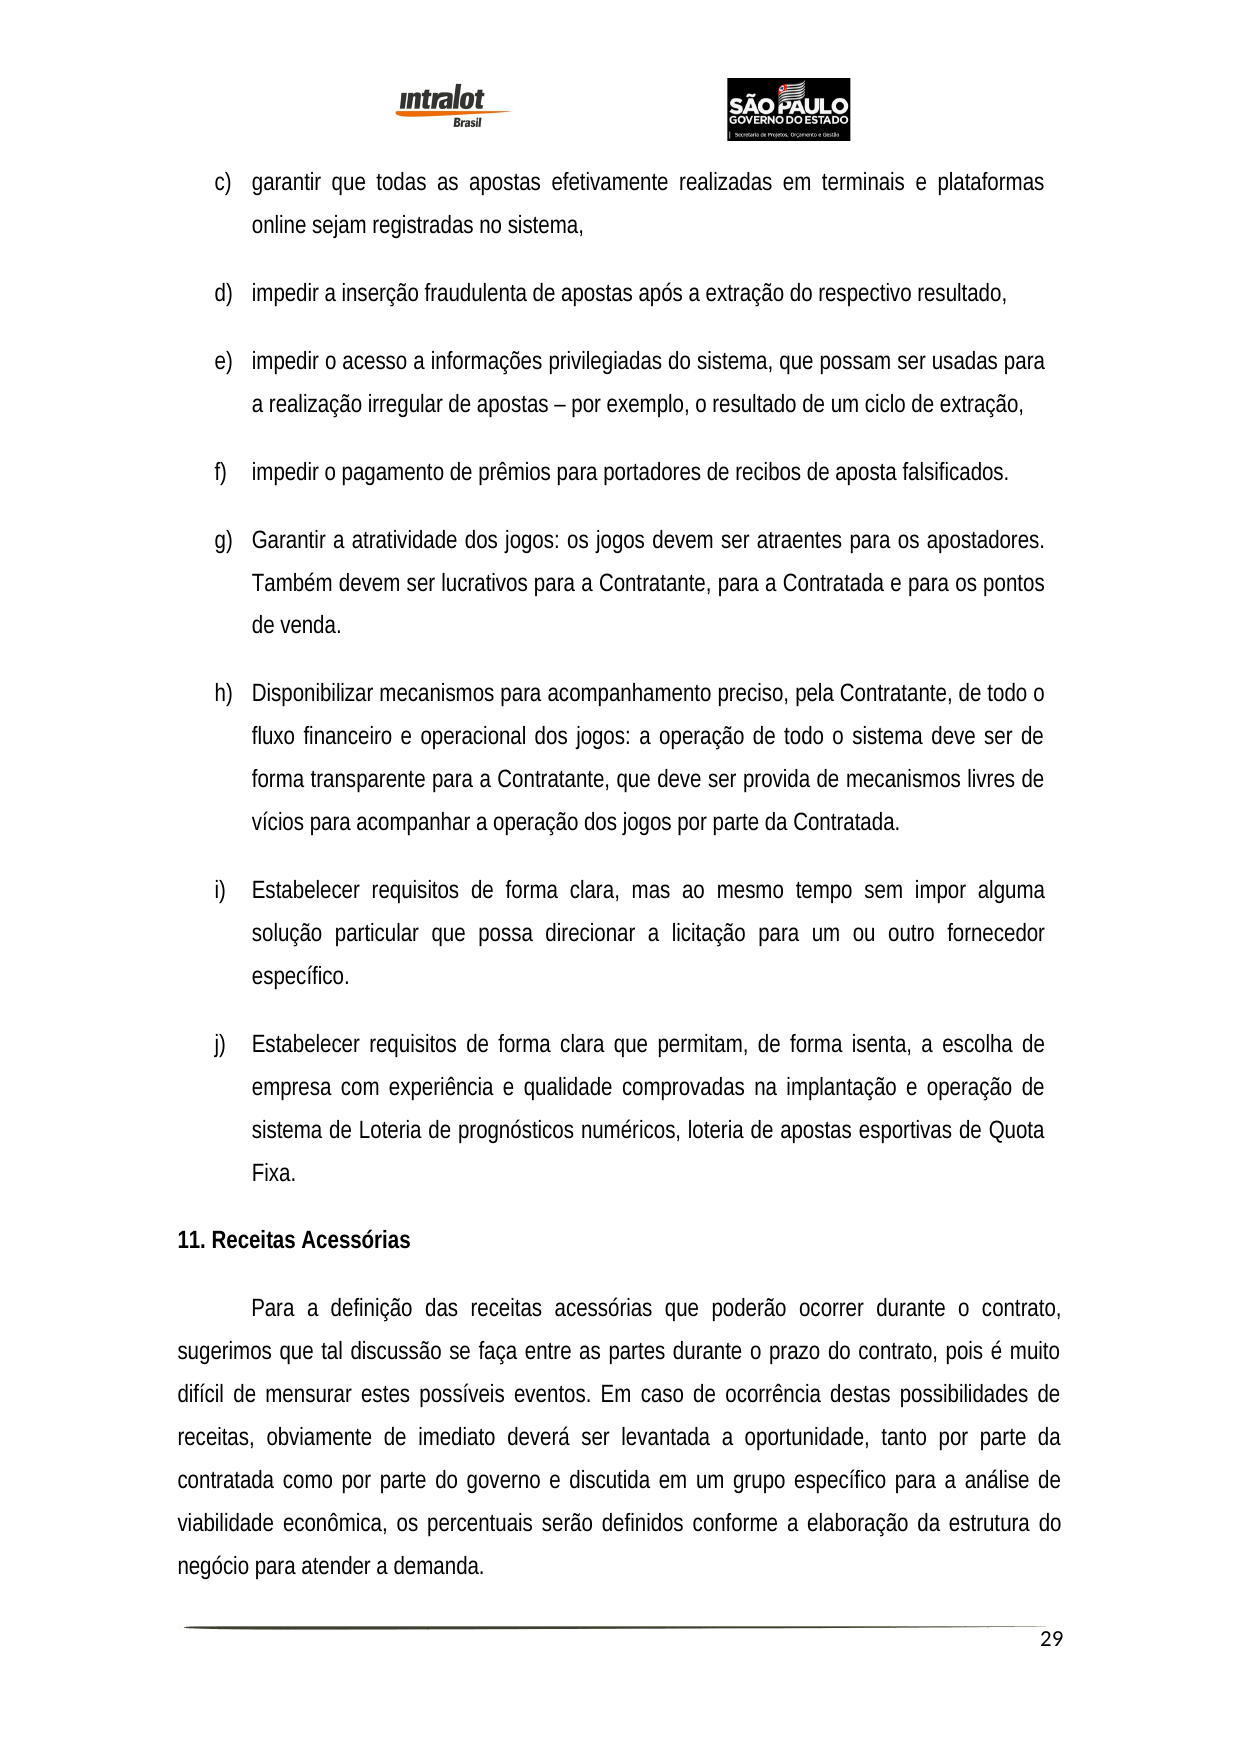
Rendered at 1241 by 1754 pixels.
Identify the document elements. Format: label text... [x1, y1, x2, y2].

list Garantir a atratividade dos jogos: os jogos devem ser atraentes para os apostadores. Também devem ser lucrativos para a Contratante, para a Contratada e para os pontos de venda. [214, 524, 1047, 639]
list impedir o acesso a informações privilegiadas do sistema, que possam ser usadas para a realização irregular de apostas – por exemplo, o resultado de um ciclo de extração, [214, 346, 1047, 417]
picture [177, 1624, 1046, 1631]
picture [727, 78, 851, 141]
list Estabelecer requisitos de forma clara, mas ao mesmo tempo sem impor alguma solução particular que possa direcionar a licitação para um ou outro fornecedor específico. [214, 875, 1047, 989]
subtitle 11. Receitas Acessórias [177, 1225, 1063, 1254]
list impedir a inserção fraudulenta de apostas após a extração do respectivo resultado, [214, 278, 1047, 307]
list garantir que todas as apostas efetivamente realizadas em terminais e plataformas online sejam registradas no sistema, [214, 167, 1047, 239]
picture [389, 73, 516, 141]
list Disponibilizar mecanismos para acompanhamento preciso, pela Contratante, de todo o fluxo financeiro e operacional dos jogos: a operação de todo o sistema deve ser de forma transparente para a Contratante, que deve ser provida de mecanismos livres de vícios para acompanhar a operação dos jogos por parte da Contratada. [214, 678, 1047, 836]
list impedir o pagamento de prêmios para portadores de recibos de aposta falsificados. [214, 457, 1047, 485]
text Para a definição das receitas acessórias que poderão ocorrer durante o contrato, sugerimos que tal discussão se faça entre as partes durante o prazo do contrato, pois é muito difícil de mensurar estes possíveis eventos. Em caso de ocorrência destas possibilidades de receitas, obviamente de imediato deverá ser levantada a oportunidade, tanto por parte da contratada como por parte do governo e discutida em um grupo específico para a análise de viabilidade econômica, os percentuais serão definidos conforme a elaboração da estrutura do negócio para atender a demanda. [177, 1293, 1063, 1579]
list Estabelecer requisitos de forma clara que permitam, de forma isenta, a escolha de empresa com experiência e qualidade comprovadas na implantação e operação de sistema de Loteria de prognósticos numéricos, loteria de apostas esportivas de Quota Fixa. [214, 1029, 1047, 1186]
